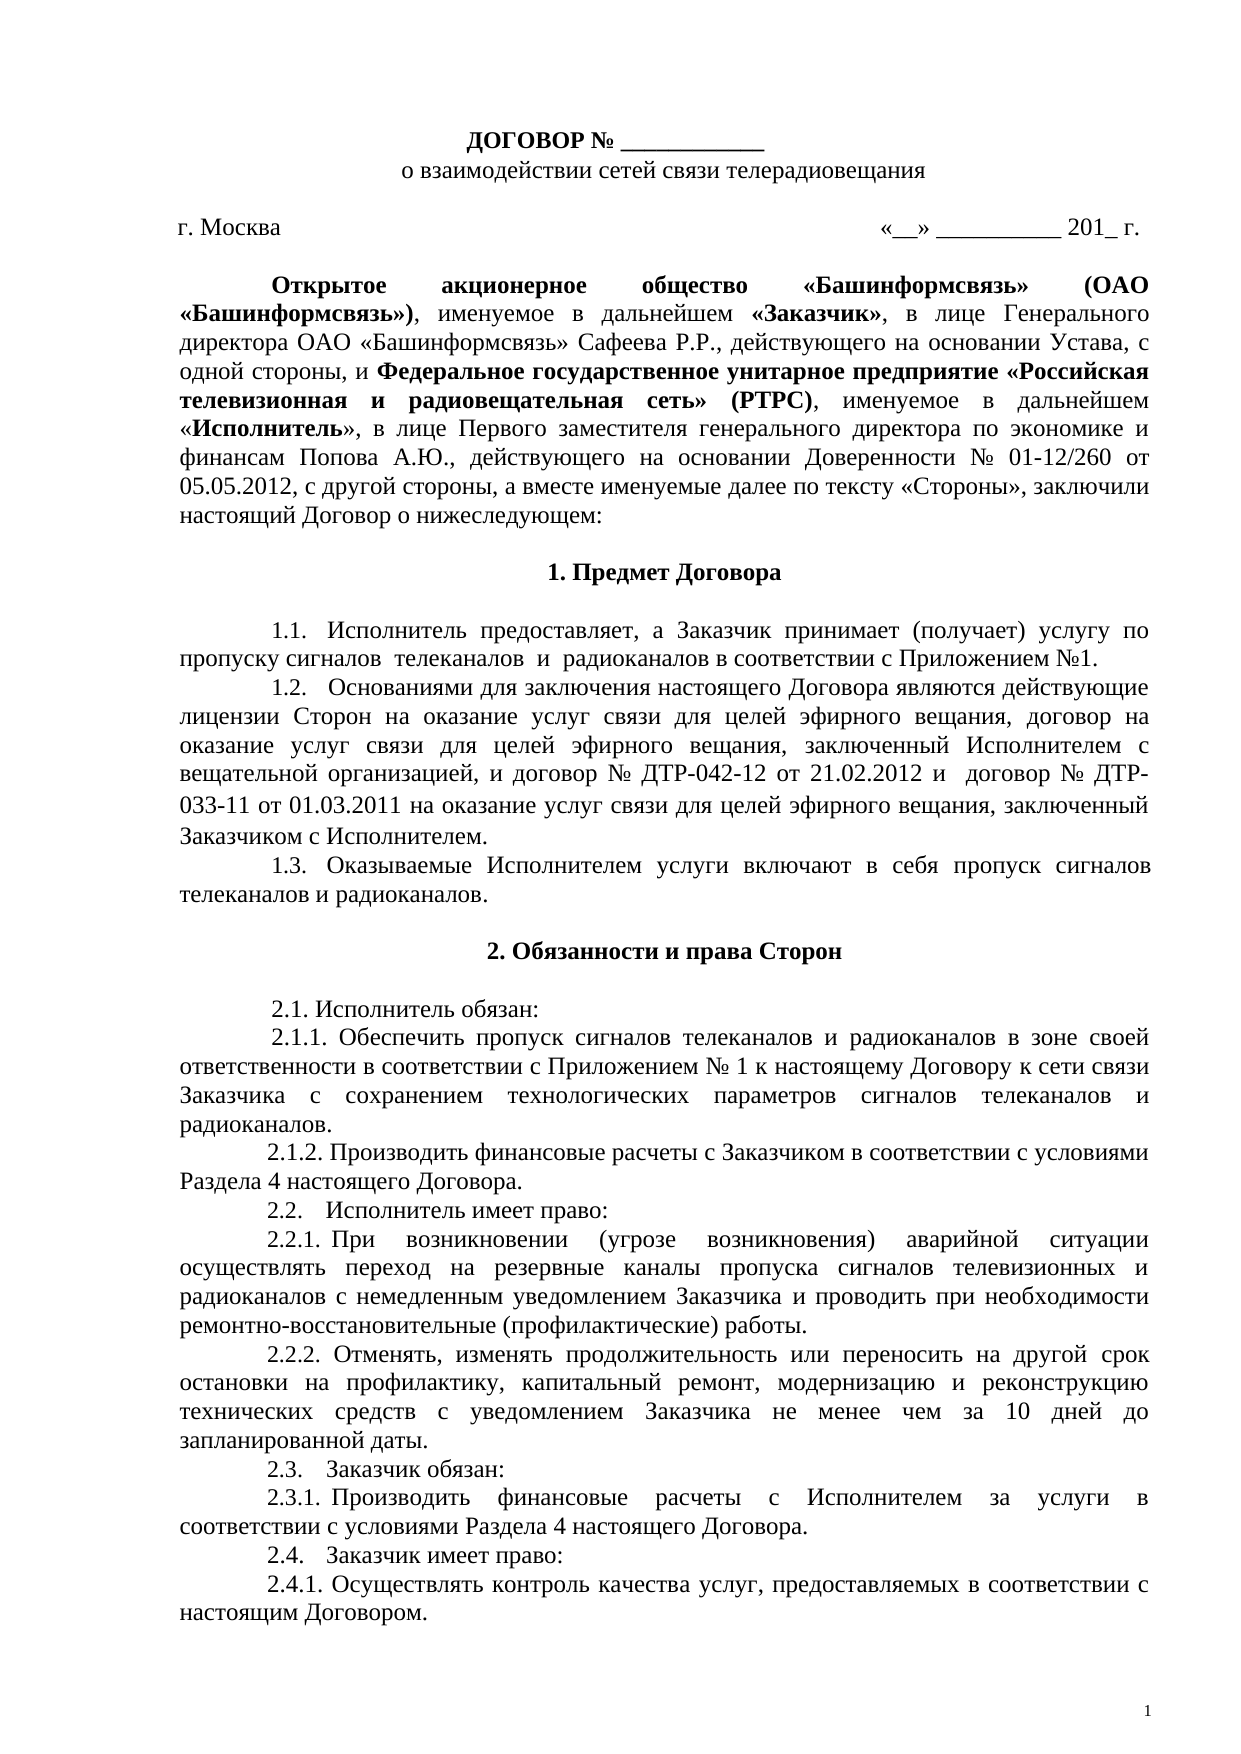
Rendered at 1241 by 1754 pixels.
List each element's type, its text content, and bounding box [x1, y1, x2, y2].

text Открытое акционерное общество «Башинформсвязь» (ОАО «Башинформсвязь»), именуемое в дальнейшем «Заказчик», в лице Генерального директора ОАО «Башинформсвязь» Сафеева Р.Р., действующего на основании Устава, с одной стороны, и Федеральное государственное унитарное предприятие «Российская телевизионная и радиовещательная сеть» (РТРС), именуемое в дальнейшем «Исполнитель», в лице Первого заместителя генерального директора по экономике и финансам Попова А.Ю., действующего на основании Доверенности № 01-12/260 от , с другой стороны, а вместе именуемые далее по тексту «Стороны», заключили настоящий Договор о нижеследующем: [179, 270, 1149, 528]
text 2.1. Исполнитель обязан: [179, 994, 1152, 1022]
list Основаниями для заключения настоящего Договора являются действующие лицензии Сторон на оказание услуг связи для целей эфирного вещания, договор на оказание услуг связи для целей эфирного вещания, заключенный Исполнителем с вещательной организацией, и договор № ДТР-042-12 от 21.02.2012 и договор № ДТР-033-11 от 01.03.2011 на оказание услуг связи для целей эфирного вещания, заключенный Заказчиком с Исполнителем. [179, 672, 1149, 850]
subtitle ДОГОВОР № ____________ [177, 123, 1054, 155]
list Отменять, изменять продолжительность или переносить на другой срок остановки на профилактику, капитальный ремонт, модернизацию и реконструкцию технических средств с уведомлением Заказчика не менее чем за 10 дней до запланированной даты. [179, 1339, 1149, 1454]
list Заказчик имеет право: [267, 1540, 1152, 1569]
text г. Москва «__» __________ 201_ г. [177, 212, 1149, 241]
text о взаимодействии сетей связи телерадиовещания [177, 155, 1149, 183]
text 1. Предмет Договора [177, 557, 1152, 586]
text 2.1.1. Обеспечить пропуск сигналов телеканалов и радиоканалов в зоне своей ответственности в соответствии с Приложением № 1 к настоящему Договору к сети связи Заказчика с сохранением технологических параметров сигналов телеканалов и радиоканалов. [179, 1022, 1149, 1137]
list Заказчик обязан: [179, 1454, 1152, 1482]
text 2. Обязанности и права Сторон [177, 936, 1152, 965]
list Исполнитель имеет право: [179, 1195, 1152, 1224]
list Оказываемые Исполнителем услуги включают в себя пропуск сигналов телеканалов и радиоканалов. [179, 850, 1152, 907]
list Исполнитель предоставляет, а Заказчик принимает (получает) услугу по пропуску сигналов телеканалов и радиоканалов в соответствии с Приложением №1. [179, 615, 1149, 672]
text 2.1.2. Производить финансовые расчеты с Заказчиком в соответствии с условиями Раздела 4 настоящего Договора. [179, 1137, 1149, 1195]
list Производить финансовые расчеты с Исполнителем за услуги в соответствии с условиями Раздела 4 настоящего Договора. [179, 1482, 1149, 1540]
list При возникновении (угрозе возникновения) аварийной ситуации осуществлять переход на резервные каналы пропуска сигналов телевизионных и радиоканалов с немедленным уведомлением Заказчика и проводить при необходимости ремонтно-восстановительные (профилактические) работы. [179, 1224, 1149, 1339]
text 2.4.1. Осуществлять контроль качества услуг, предоставляемых в соответствии с настоящим Договором. [179, 1569, 1149, 1626]
